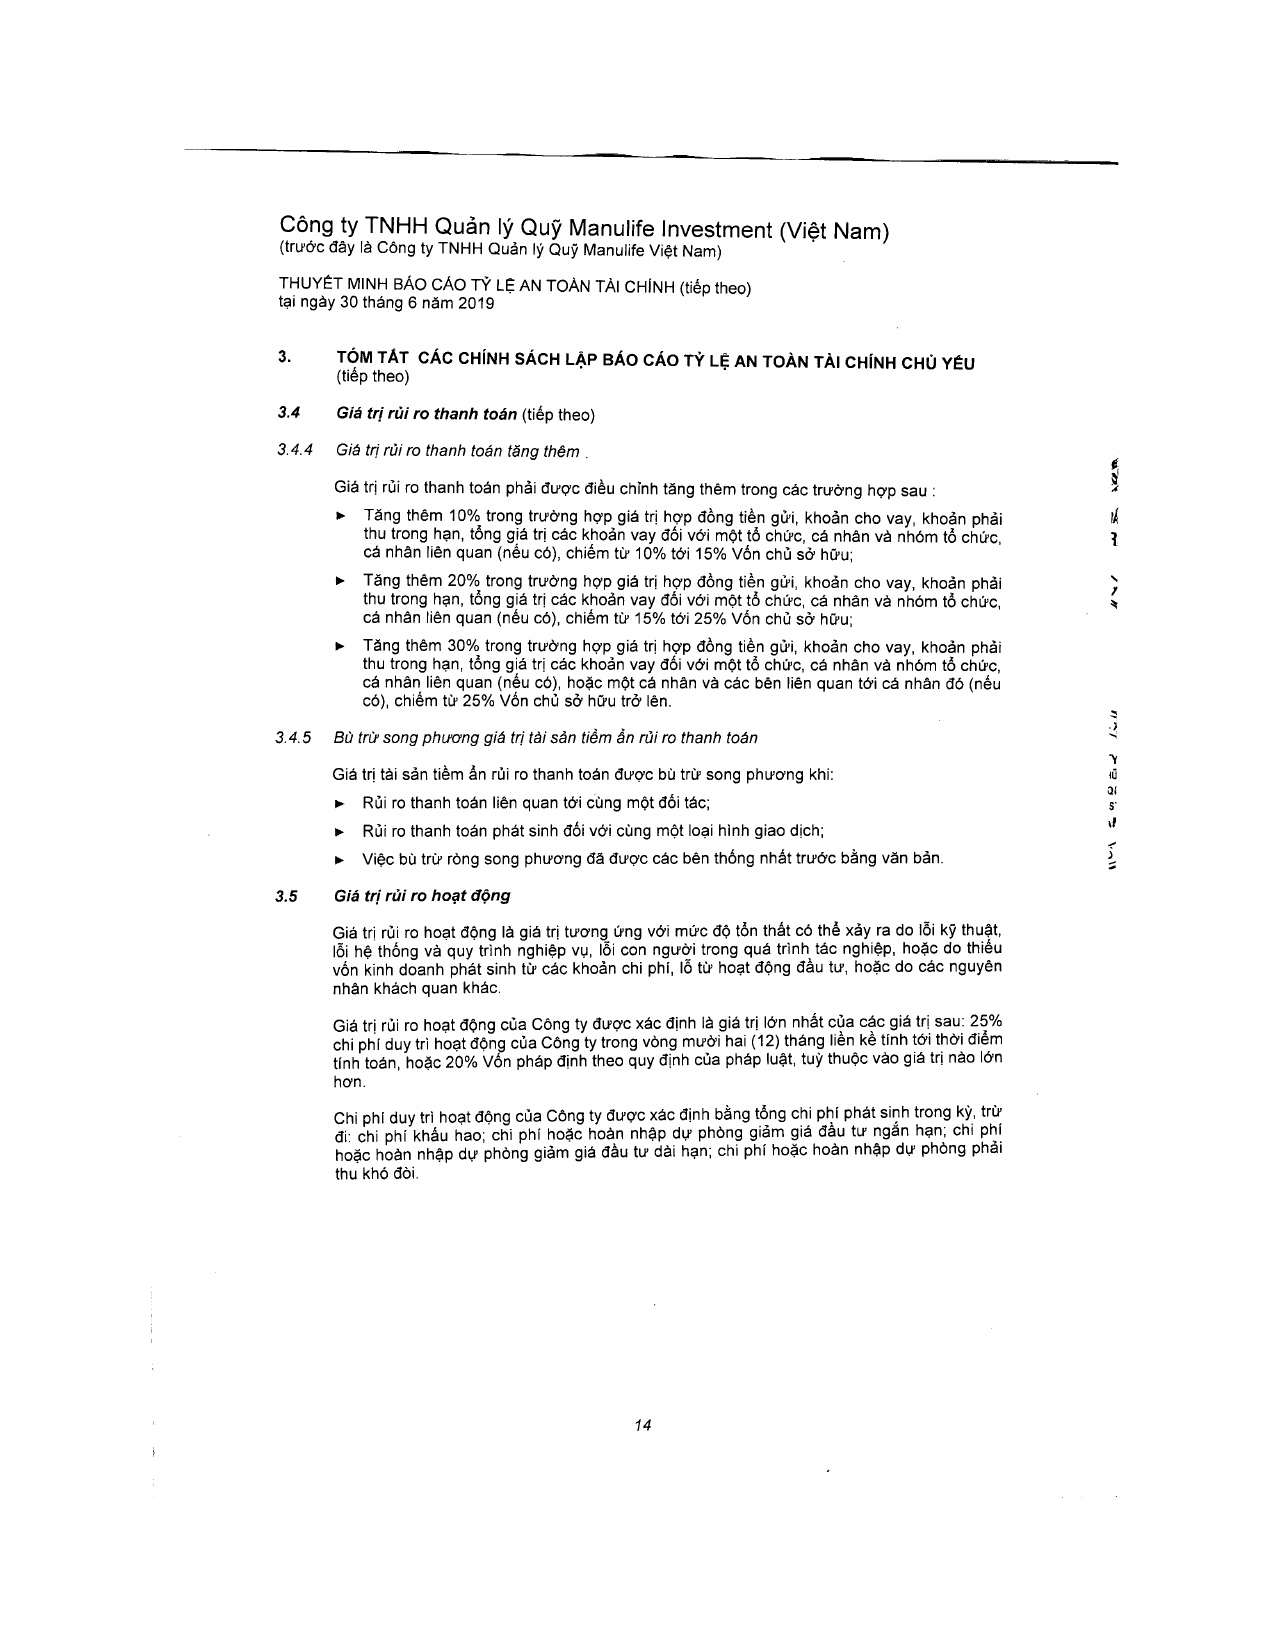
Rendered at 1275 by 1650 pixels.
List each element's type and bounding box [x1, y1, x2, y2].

picture [150, 149, 1119, 1500]
